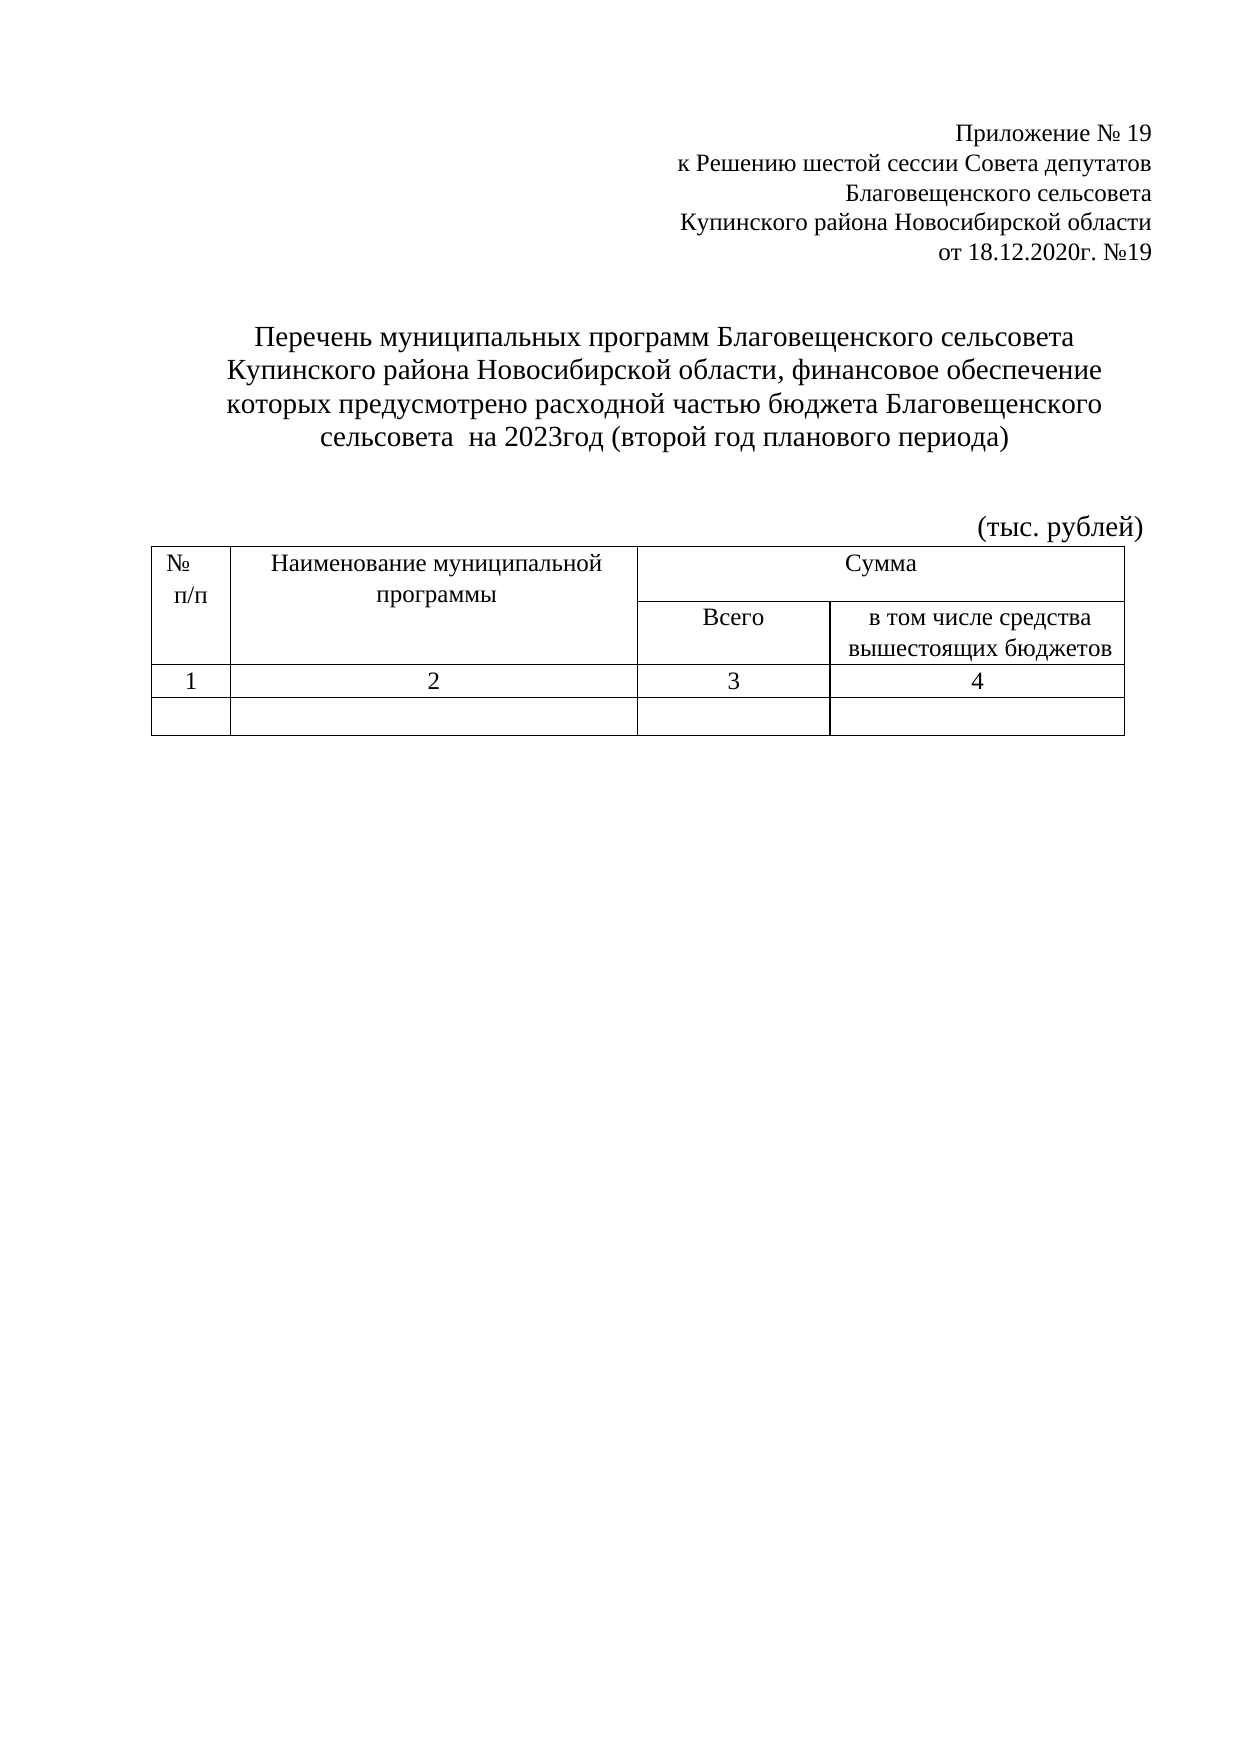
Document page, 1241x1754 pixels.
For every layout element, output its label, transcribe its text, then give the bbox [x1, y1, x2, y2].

table_cell Всего [638, 602, 829, 664]
table_cell [638, 698, 829, 735]
text Купинского района Новосибирской области [177, 207, 1152, 236]
text от 18.12.2020г. №19 [177, 237, 1152, 266]
table_cell [831, 698, 1124, 735]
table_cell 4 [831, 665, 1124, 697]
table_header [638, 547, 830, 601]
table_cell в том числе средства вышестоящих бюджетов [831, 602, 1124, 664]
table_cell 2 [231, 665, 637, 697]
table_cell [231, 698, 637, 735]
text (тыс. рублей) [177, 509, 1143, 543]
text к Решению шестой сессии Совета депутатов [177, 148, 1152, 177]
table_cell 1 [152, 665, 230, 697]
text Благовещенского сельсовета [177, 178, 1152, 206]
table_cell [152, 698, 230, 735]
table_header Наименование муниципальной программы [231, 547, 637, 664]
table_header Сумма [830, 547, 1124, 601]
text Приложение № 19 [177, 118, 1152, 147]
text Перечень муниципальных программ Благовещенского сельсовета Купинского района Новосибирской области, финансовое обеспечение которых предусмотрено расходной частью бюджета Благовещенского сельсовета на 2023год (второй год планового периода) [177, 319, 1152, 453]
table_header № п/п [152, 547, 230, 664]
table_cell 3 [638, 665, 829, 697]
